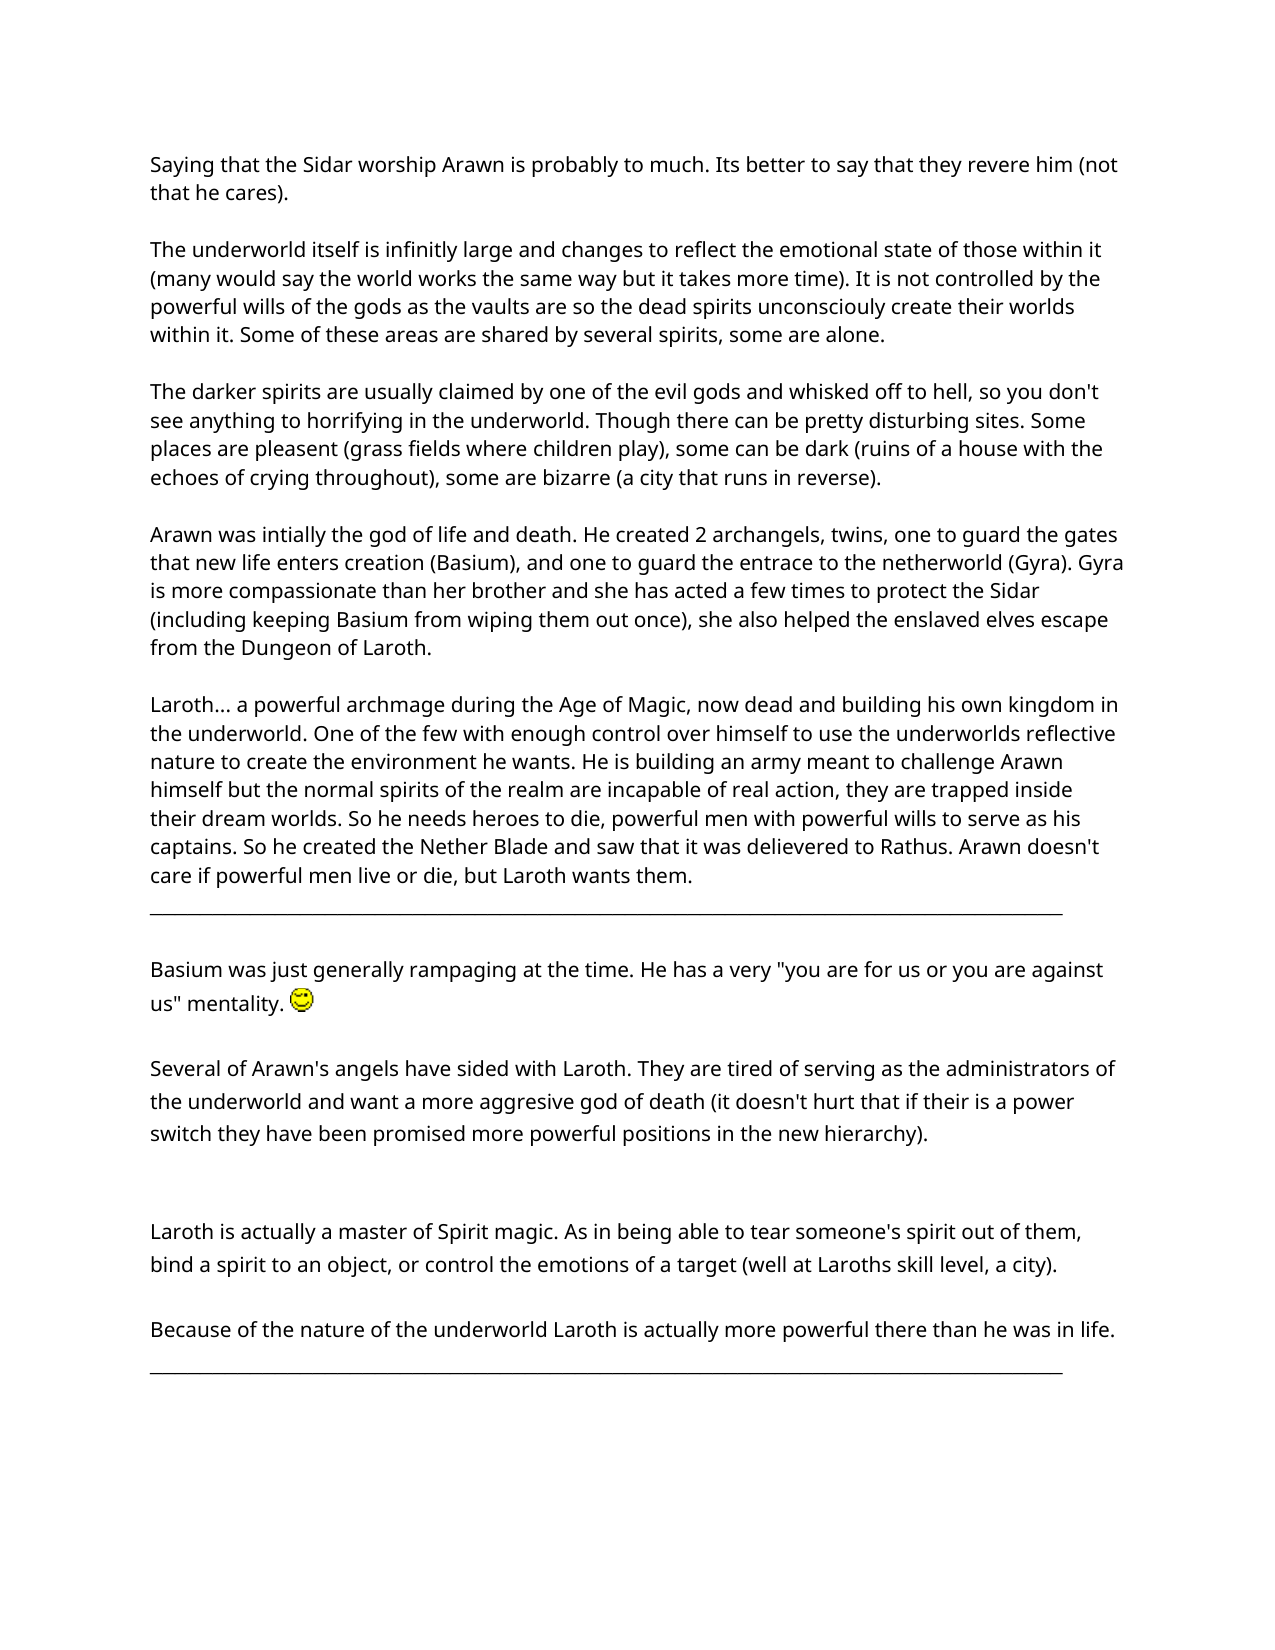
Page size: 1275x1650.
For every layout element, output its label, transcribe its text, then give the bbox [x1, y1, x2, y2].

text _________________________________________________________________________ [150, 1348, 1125, 1377]
text The darker spirits are usually claimed by one of the evil gods and whisked off to hell, so you don't see anything to horrifying in the underworld. Though there can be pretty disturbing sites. Some places are pleasent (grass fields where children play), some can be dark (ruins of a house with the echoes of crying throughout), some are bizarre (a city that runs in reverse). [150, 377, 1125, 491]
text Several of Arawn's angels have sided with Laroth. They are tired of serving as the administrators of the underworld and want a more aggresive god of death (it doesn't hurt that if their is a power switch they have been promised more powerful positions in the new hierarchy). [150, 1054, 1125, 1148]
text Laroth is actually a master of Spirit magic. As in being able to tear someone's spirit out of them, bind a spirit to an object, or control the emotions of a target (well at Laroths skill level, a city). [150, 1217, 1125, 1278]
text _________________________________________________________________________ [150, 889, 1125, 918]
text Because of the nature of the underworld Laroth is actually more powerful there than he was in life. [150, 1315, 1125, 1344]
text Basium was just generally rampaging at the time. He has a very "you are for us or you are against us" mentality. [150, 955, 1125, 1018]
text Laroth... a powerful archmage during the Age of Magic, now dead and building his own kingdom in the underworld. One of the few with enough control over himself to use the underworlds reflective nature to create the environment he wants. He is building an army meant to challenge Arawn himself but the normal spirits of the realm are incapable of real action, they are trapped inside their dream worlds. So he needs heroes to die, powerful men with powerful wills to serve as his captains. So he created the Nether Blade and saw that it was delievered to Rathus. Arawn doesn't care if powerful men live or die, but Laroth wants them. [150, 690, 1125, 889]
text Arawn was intially the god of life and death. He created 2 archangels, twins, one to guard the gates that new life enters creation (Basium), and one to guard the entrace to the netherworld (Gyra). Gyra is more compassionate than her brother and she has acted a few times to protect the Sidar (including keeping Basium from wiping them out once), she also helped the enslaved elves escape from the Dungeon of Laroth. [150, 520, 1125, 662]
text Saying that the Sidar worship Arawn is probably to much. Its better to say that they revere him (not that he cares). [150, 150, 1125, 207]
text The underworld itself is infinitly large and changes to reflect the emotional state of those within it (many would say the world works the same way but it takes more time). It is not controlled by the powerful wills of the gods as the vaults are so the dead spirits unconsciouly create their worlds within it. Some of these areas are shared by several spirits, some are alone. [150, 235, 1125, 349]
picture [290, 988, 314, 1012]
